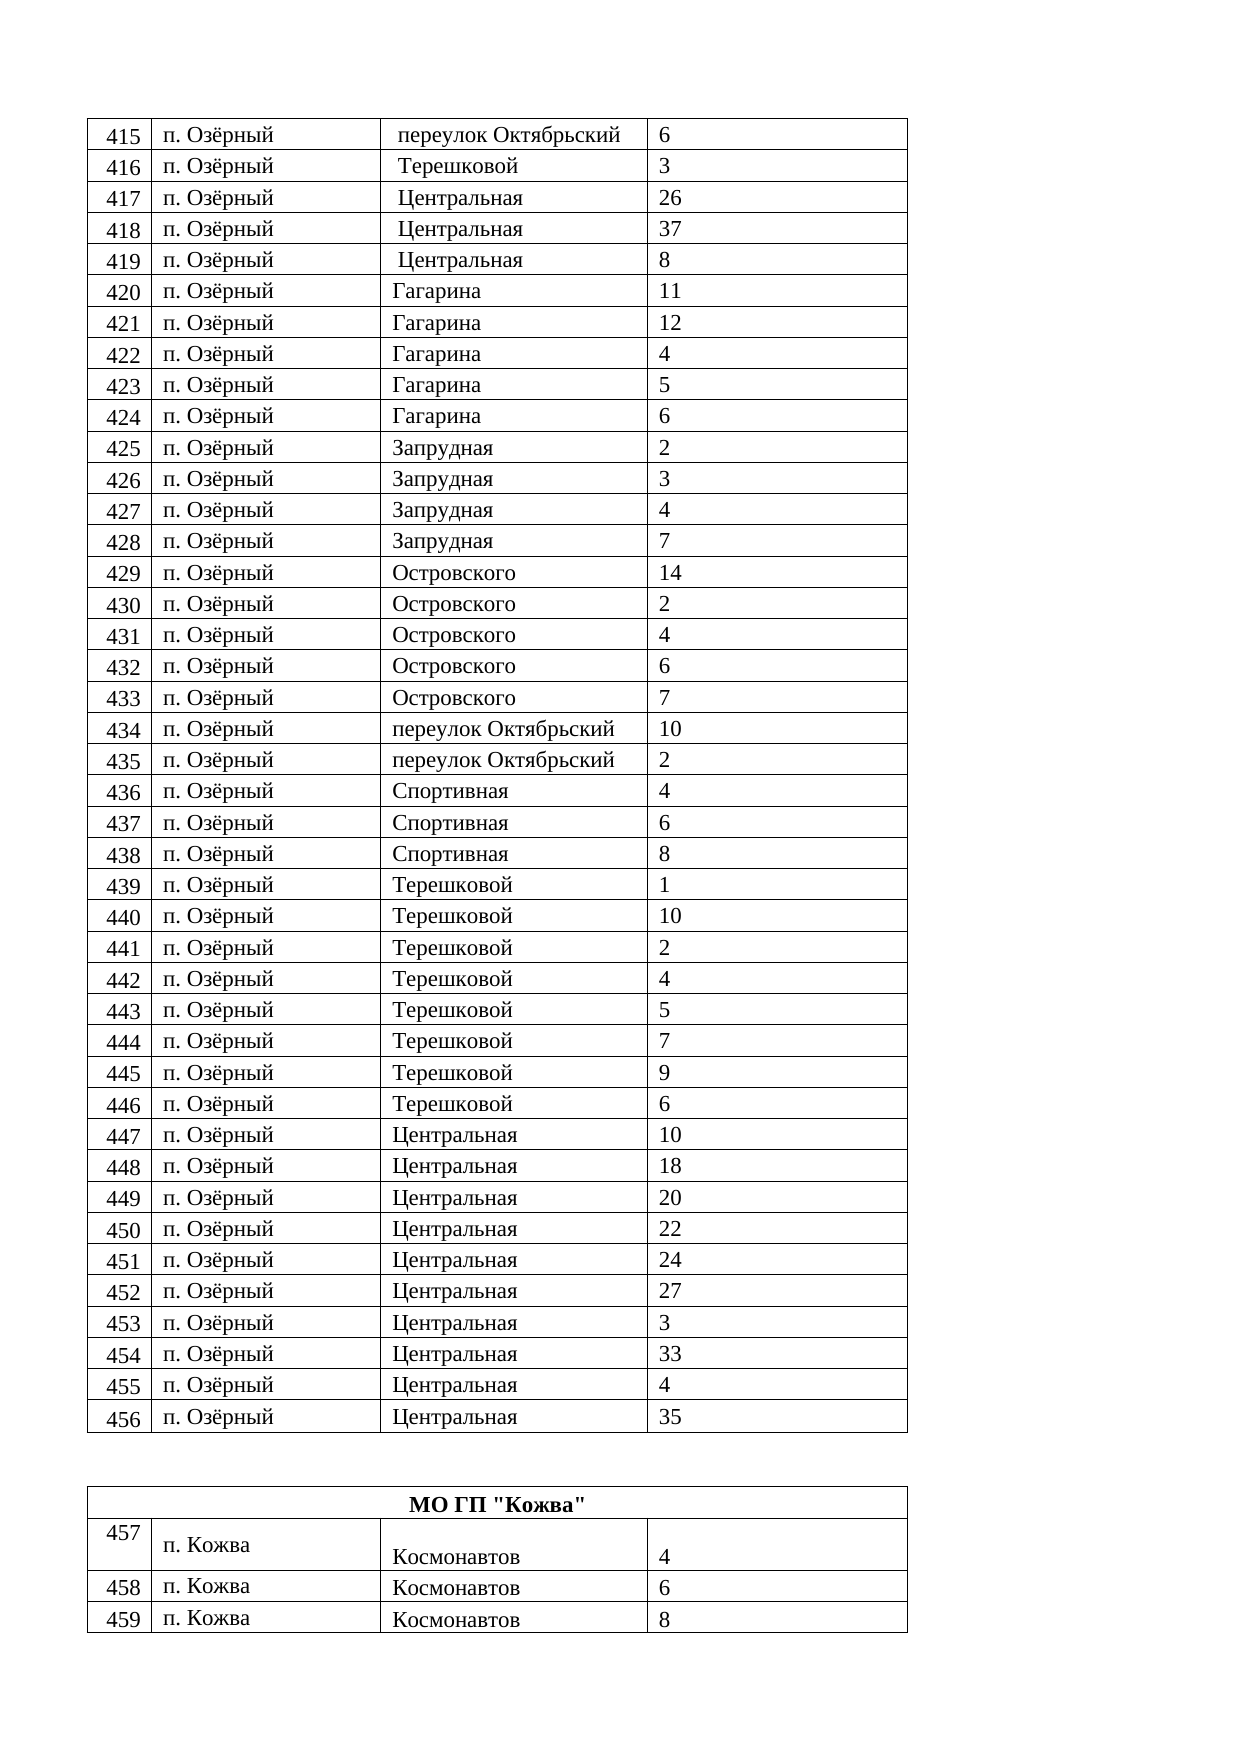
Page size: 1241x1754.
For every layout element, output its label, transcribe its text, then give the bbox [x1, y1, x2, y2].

table_cell 416 [88, 150, 151, 181]
table_cell 2 [648, 744, 907, 774]
table_cell 422 [88, 338, 151, 368]
table_cell п. Озёрный [152, 400, 380, 431]
table_cell п. Озёрный [152, 775, 380, 806]
table_cell п. Озёрный [152, 213, 380, 243]
table_cell 454 [88, 1338, 151, 1368]
table_cell 4 [648, 963, 907, 993]
table_cell переулок Октябрьский [381, 119, 647, 149]
table_cell п. Озёрный [152, 525, 380, 556]
table_cell 436 [88, 775, 151, 806]
table_cell 426 [88, 463, 151, 493]
table_cell 4 [648, 494, 907, 524]
table_cell п. Озёрный [152, 338, 380, 368]
table_cell 458 [88, 1571, 151, 1601]
table_cell Терешковой [381, 900, 647, 931]
table_cell 439 [88, 869, 151, 899]
table_cell 20 [648, 1182, 907, 1212]
table_cell п. Кожва [152, 1571, 380, 1601]
table_cell Центральная [381, 1369, 647, 1399]
table_cell 455 [88, 1369, 151, 1399]
table_cell 450 [88, 1213, 151, 1243]
table_cell п. Озёрный [152, 1119, 380, 1149]
table_cell Терешковой [381, 1057, 647, 1087]
table_cell 3 [648, 150, 907, 181]
table_cell 418 [88, 213, 151, 243]
table_cell 10 [648, 713, 907, 743]
table_cell Запрудная [381, 463, 647, 493]
table_cell Центральная [381, 1338, 647, 1368]
table_cell 1 [648, 869, 907, 899]
table_cell 12 [648, 307, 907, 337]
table_cell 26 [648, 182, 907, 212]
table_cell 444 [88, 1025, 151, 1056]
table_cell 435 [88, 744, 151, 774]
table_cell 3 [648, 463, 907, 493]
table_cell Островского [381, 619, 647, 649]
table_cell 424 [88, 400, 151, 431]
table_cell п. Озёрный [152, 807, 380, 837]
table_cell Центральная [381, 1244, 647, 1274]
table_cell Островского [381, 557, 647, 587]
table_cell 8 [648, 244, 907, 274]
table_cell п. Озёрный [152, 838, 380, 868]
table_cell 445 [88, 1057, 151, 1087]
table_cell п. Озёрный [152, 182, 380, 212]
table_cell 6 [648, 119, 907, 149]
table_cell Центральная [381, 1275, 647, 1306]
table_cell 7 [648, 525, 907, 556]
table_cell п. Озёрный [152, 650, 380, 681]
table_cell 441 [88, 932, 151, 962]
table_cell 456 [88, 1400, 151, 1432]
table_cell Центральная [381, 1307, 647, 1337]
table_header МО ГП "Кожва" [88, 1487, 907, 1517]
table_cell п. Озёрный [152, 682, 380, 712]
table_cell 447 [88, 1119, 151, 1149]
table_cell п. Озёрный [152, 744, 380, 774]
table_cell п. Озёрный [152, 463, 380, 493]
table_cell 2 [648, 432, 907, 462]
table_cell 437 [88, 807, 151, 837]
table_cell п. Кожва [152, 1519, 380, 1569]
table_cell Космонавтов [381, 1602, 647, 1632]
table_cell п. Озёрный [152, 963, 380, 993]
table_cell переулок Октябрьский [381, 744, 647, 774]
table_cell Спортивная [381, 775, 647, 806]
table_cell п. Озёрный [152, 369, 380, 399]
table_cell 8 [648, 838, 907, 868]
table_cell 438 [88, 838, 151, 868]
table_cell Центральная [381, 244, 647, 274]
table_cell п. Озёрный [152, 900, 380, 931]
table_cell 442 [88, 963, 151, 993]
table_cell Запрудная [381, 494, 647, 524]
table_cell 2 [648, 588, 907, 618]
table_cell 440 [88, 900, 151, 931]
table_cell 420 [88, 275, 151, 306]
table_cell 432 [88, 650, 151, 681]
table_cell Терешковой [381, 150, 647, 181]
table_cell Центральная [381, 1400, 647, 1432]
table_cell 415 [88, 119, 151, 149]
table_cell Запрудная [381, 432, 647, 462]
table_cell 10 [648, 900, 907, 931]
table_cell п. Озёрный [152, 713, 380, 743]
table_cell п. Озёрный [152, 119, 380, 149]
table_cell 4 [648, 775, 907, 806]
table_cell 22 [648, 1213, 907, 1243]
table_cell п. Озёрный [152, 1307, 380, 1337]
table_cell 427 [88, 494, 151, 524]
table_cell 4 [648, 1369, 907, 1399]
table_cell 5 [648, 369, 907, 399]
table_cell 27 [648, 1275, 907, 1306]
table_cell п. Озёрный [152, 494, 380, 524]
table_cell п. Озёрный [152, 932, 380, 962]
table_cell Островского [381, 682, 647, 712]
table_cell 37 [648, 213, 907, 243]
table_cell 459 [88, 1602, 151, 1632]
table_cell п. Кожва [152, 1602, 380, 1632]
table_cell Центральная [381, 182, 647, 212]
table_cell 421 [88, 307, 151, 337]
table_cell Космонавтов [381, 1571, 647, 1601]
table_cell п. Озёрный [152, 588, 380, 618]
table_cell п. Озёрный [152, 557, 380, 587]
table_cell 419 [88, 244, 151, 274]
table_cell 10 [648, 1119, 907, 1149]
table_cell 33 [648, 1338, 907, 1368]
table_cell Островского [381, 650, 647, 681]
table_cell п. Озёрный [152, 1369, 380, 1399]
table_cell Центральная [381, 1182, 647, 1212]
table_cell Терешковой [381, 869, 647, 899]
table_cell п. Озёрный [152, 1057, 380, 1087]
table_cell 11 [648, 275, 907, 306]
table_cell 35 [648, 1400, 907, 1432]
table_cell 457 [88, 1519, 151, 1569]
table_cell п. Озёрный [152, 994, 380, 1024]
table_cell Центральная [381, 1150, 647, 1181]
table_cell 3 [648, 1307, 907, 1337]
table_cell Терешковой [381, 963, 647, 993]
table_cell 8 [648, 1602, 907, 1632]
table_cell 433 [88, 682, 151, 712]
table_cell Терешковой [381, 1025, 647, 1056]
table_cell п. Озёрный [152, 1025, 380, 1056]
table_cell Центральная [381, 1119, 647, 1149]
table_cell 4 [648, 338, 907, 368]
table_cell Запрудная [381, 525, 647, 556]
table_cell 6 [648, 1088, 907, 1118]
table_cell 14 [648, 557, 907, 587]
table_cell 7 [648, 682, 907, 712]
table_cell Центральная [381, 213, 647, 243]
table_cell 429 [88, 557, 151, 587]
table_cell Гагарина [381, 369, 647, 399]
table_cell п. Озёрный [152, 1338, 380, 1368]
table_cell Гагарина [381, 275, 647, 306]
table_cell 6 [648, 650, 907, 681]
table_cell Островского [381, 588, 647, 618]
table_cell Спортивная [381, 807, 647, 837]
table_cell 446 [88, 1088, 151, 1118]
table_cell п. Озёрный [152, 432, 380, 462]
table_cell 7 [648, 1025, 907, 1056]
table_cell п. Озёрный [152, 244, 380, 274]
table_cell Терешковой [381, 1088, 647, 1118]
table_cell п. Озёрный [152, 1150, 380, 1181]
table_cell 6 [648, 400, 907, 431]
table_cell Гагарина [381, 307, 647, 337]
table_cell п. Озёрный [152, 1400, 380, 1432]
table_cell 6 [648, 1571, 907, 1601]
table_cell 9 [648, 1057, 907, 1087]
table_cell 431 [88, 619, 151, 649]
table_cell 18 [648, 1150, 907, 1181]
table_cell Гагарина [381, 338, 647, 368]
table_cell п. Озёрный [152, 619, 380, 649]
table_cell 449 [88, 1182, 151, 1212]
table_cell 428 [88, 525, 151, 556]
table_cell 451 [88, 1244, 151, 1274]
table_cell 417 [88, 182, 151, 212]
table_cell п. Озёрный [152, 1275, 380, 1306]
table_cell 4 [648, 1519, 907, 1569]
table_cell 448 [88, 1150, 151, 1181]
table_cell 453 [88, 1307, 151, 1337]
table_cell переулок Октябрьский [381, 713, 647, 743]
table_cell 423 [88, 369, 151, 399]
table_cell 2 [648, 932, 907, 962]
table_cell 452 [88, 1275, 151, 1306]
table_cell 430 [88, 588, 151, 618]
table_cell п. Озёрный [152, 1182, 380, 1212]
table_cell п. Озёрный [152, 1213, 380, 1243]
table_cell 6 [648, 807, 907, 837]
table_cell п. Озёрный [152, 869, 380, 899]
table_cell Гагарина [381, 400, 647, 431]
table_cell Терешковой [381, 932, 647, 962]
table_cell Космонавтов [381, 1519, 647, 1569]
table_cell 443 [88, 994, 151, 1024]
table_cell п. Озёрный [152, 150, 380, 181]
table_cell 5 [648, 994, 907, 1024]
table_cell п. Озёрный [152, 307, 380, 337]
table_cell п. Озёрный [152, 275, 380, 306]
table_cell 425 [88, 432, 151, 462]
table_cell 24 [648, 1244, 907, 1274]
table_cell п. Озёрный [152, 1088, 380, 1118]
table_cell 434 [88, 713, 151, 743]
table_cell Центральная [381, 1213, 647, 1243]
table_cell Терешковой [381, 994, 647, 1024]
table_cell Спортивная [381, 838, 647, 868]
table_cell 4 [648, 619, 907, 649]
table_cell п. Озёрный [152, 1244, 380, 1274]
